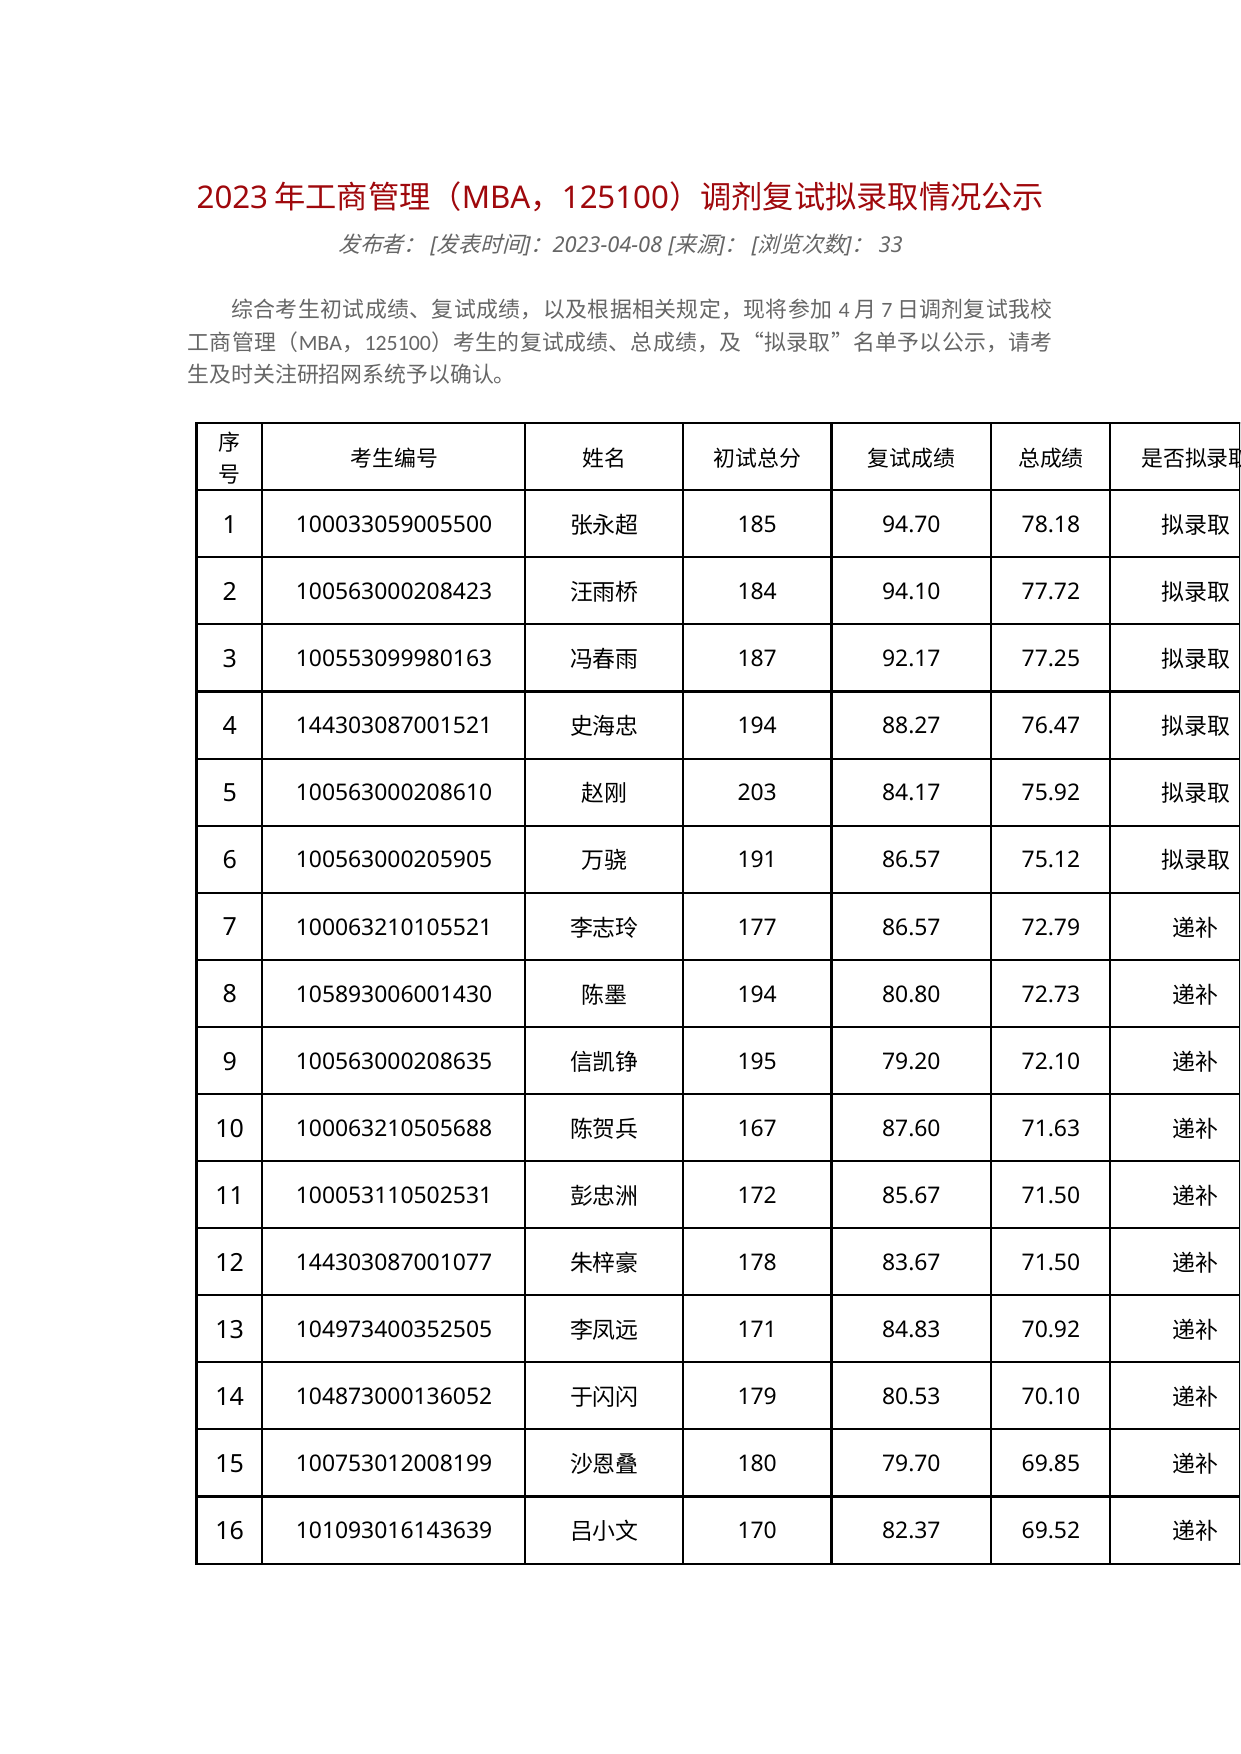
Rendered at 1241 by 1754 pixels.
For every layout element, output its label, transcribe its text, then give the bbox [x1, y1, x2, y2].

table_cell 6 [198, 827, 261, 892]
table_cell 13 [198, 1296, 261, 1361]
table_cell 拟录取 [1111, 827, 1239, 892]
table_cell 陈墨 [526, 961, 682, 1026]
text 综合考生初试成绩、复试成绩，以及根据相关规定，现将参加4月7日调剂复试我校工商管理（MBA，125100）考生的复试成绩、总成绩，及“拟录取”名单予以公示，请考生及时关注研招网系统予以确认。 [187, 292, 1053, 389]
table_cell 184 [684, 558, 830, 623]
table_cell 167 [684, 1095, 830, 1160]
table_cell 沙恩叠 [526, 1430, 682, 1495]
table_cell 16 [198, 1498, 261, 1562]
table_cell 101093016143639 [263, 1498, 524, 1562]
text 2023年工商管理（MBA，125100）调剂复试拟录取情况公示 [187, 162, 1053, 227]
table_cell 递补 [1111, 894, 1239, 959]
table_cell 史海忠 [526, 693, 682, 757]
table_cell 拟录取 [1111, 491, 1239, 556]
table_cell 71.50 [992, 1162, 1109, 1227]
table_cell 11 [198, 1162, 261, 1227]
table_cell 195 [684, 1028, 830, 1093]
table_cell 递补 [1111, 1229, 1239, 1294]
table_cell 72.79 [992, 894, 1109, 959]
table_cell 递补 [1111, 1363, 1239, 1428]
table_cell 5 [198, 760, 261, 824]
table_cell 84.83 [833, 1296, 990, 1361]
table_cell 陈贺兵 [526, 1095, 682, 1160]
table_cell 100063210505688 [263, 1095, 524, 1160]
table_cell 170 [684, 1498, 830, 1562]
table_cell 71.63 [992, 1095, 1109, 1160]
table_cell 80.53 [833, 1363, 990, 1428]
text 发布者： [发表时间]：2023-04-08 [来源]： [浏览次数]： 33 [187, 227, 1053, 259]
table_cell 李凤远 [526, 1296, 682, 1361]
table_cell 15 [198, 1430, 261, 1495]
table_cell 185 [684, 491, 830, 556]
table_cell 7 [198, 894, 261, 959]
table_cell 拟录取 [1111, 760, 1239, 824]
table_cell 李志玲 [526, 894, 682, 959]
table_cell 彭忠洲 [526, 1162, 682, 1227]
table_cell 100563000208635 [263, 1028, 524, 1093]
table_cell 72.10 [992, 1028, 1109, 1093]
table_cell 3 [198, 625, 261, 690]
table_cell 2 [198, 558, 261, 623]
table_cell 拟录取 [1111, 625, 1239, 690]
table_header 序号 [198, 424, 261, 489]
table_cell 14 [198, 1363, 261, 1428]
table_cell 递补 [1111, 961, 1239, 1026]
table_header 是否拟录取 [1111, 424, 1239, 489]
table_cell 8 [198, 961, 261, 1026]
table_cell 104873000136052 [263, 1363, 524, 1428]
table_cell 83.67 [833, 1229, 990, 1294]
table_cell 82.37 [833, 1498, 990, 1562]
table_cell 79.20 [833, 1028, 990, 1093]
table_cell 递补 [1111, 1498, 1239, 1562]
table_cell 84.17 [833, 760, 990, 824]
table_cell 冯春雨 [526, 625, 682, 690]
table_cell 94.70 [833, 491, 990, 556]
table_cell 92.17 [833, 625, 990, 690]
table_cell 194 [684, 693, 830, 757]
table_cell 递补 [1111, 1430, 1239, 1495]
table_cell 172 [684, 1162, 830, 1227]
table_cell 179 [684, 1363, 830, 1428]
table_cell 71.50 [992, 1229, 1109, 1294]
table_cell 80.80 [833, 961, 990, 1026]
table_cell 100553099980163 [263, 625, 524, 690]
table_header 复试成绩 [833, 424, 990, 489]
table_cell 69.52 [992, 1498, 1109, 1562]
table_cell 86.57 [833, 894, 990, 959]
table_cell 汪雨桥 [526, 558, 682, 623]
table_cell 78.18 [992, 491, 1109, 556]
table_header 总成绩 [992, 424, 1109, 489]
table_cell 70.92 [992, 1296, 1109, 1361]
table_cell 180 [684, 1430, 830, 1495]
table_cell 70.10 [992, 1363, 1109, 1428]
table_cell 递补 [1111, 1095, 1239, 1160]
table_cell 吕小文 [526, 1498, 682, 1562]
table_cell 88.27 [833, 693, 990, 757]
table_cell 69.85 [992, 1430, 1109, 1495]
table_cell 100753012008199 [263, 1430, 524, 1495]
table_cell 203 [684, 760, 830, 824]
table_cell 194 [684, 961, 830, 1026]
table_header 考生编号 [263, 424, 524, 489]
table_cell 87.60 [833, 1095, 990, 1160]
table_cell 张永超 [526, 491, 682, 556]
table_cell 85.67 [833, 1162, 990, 1227]
table_cell 187 [684, 625, 830, 690]
table_cell 77.25 [992, 625, 1109, 690]
table_cell 104973400352505 [263, 1296, 524, 1361]
table_cell 100053110502531 [263, 1162, 524, 1227]
table_header 姓名 [526, 424, 682, 489]
table_cell 12 [198, 1229, 261, 1294]
table_cell 100563000208423 [263, 558, 524, 623]
table_cell 4 [198, 693, 261, 757]
table_cell 万骁 [526, 827, 682, 892]
table_cell 100563000208610 [263, 760, 524, 824]
table_cell 递补 [1111, 1028, 1239, 1093]
table_cell 79.70 [833, 1430, 990, 1495]
table_cell 赵刚 [526, 760, 682, 824]
table_cell 177 [684, 894, 830, 959]
table_cell 9 [198, 1028, 261, 1093]
table_cell 77.72 [992, 558, 1109, 623]
table_cell 171 [684, 1296, 830, 1361]
table_cell 178 [684, 1229, 830, 1294]
table_cell 191 [684, 827, 830, 892]
table_cell 递补 [1111, 1296, 1239, 1361]
table_cell 拟录取 [1111, 558, 1239, 623]
table_cell 144303087001521 [263, 693, 524, 757]
table_cell 递补 [1111, 1162, 1239, 1227]
table_cell 105893006001430 [263, 961, 524, 1026]
table_cell 100063210105521 [263, 894, 524, 959]
table_cell 100033059005500 [263, 491, 524, 556]
table_cell 75.12 [992, 827, 1109, 892]
table_cell 朱梓豪 [526, 1229, 682, 1294]
table_cell 76.47 [992, 693, 1109, 757]
table_cell 72.73 [992, 961, 1109, 1026]
table_cell 94.10 [833, 558, 990, 623]
table_cell 100563000205905 [263, 827, 524, 892]
table_cell 75.92 [992, 760, 1109, 824]
table_cell 信凯铮 [526, 1028, 682, 1093]
table_cell 144303087001077 [263, 1229, 524, 1294]
table_header 初试总分 [684, 424, 830, 489]
table_cell 10 [198, 1095, 261, 1160]
table_cell 于闪闪 [526, 1363, 682, 1428]
table_cell 86.57 [833, 827, 990, 892]
table_cell 拟录取 [1111, 693, 1239, 757]
table_cell 1 [198, 491, 261, 556]
